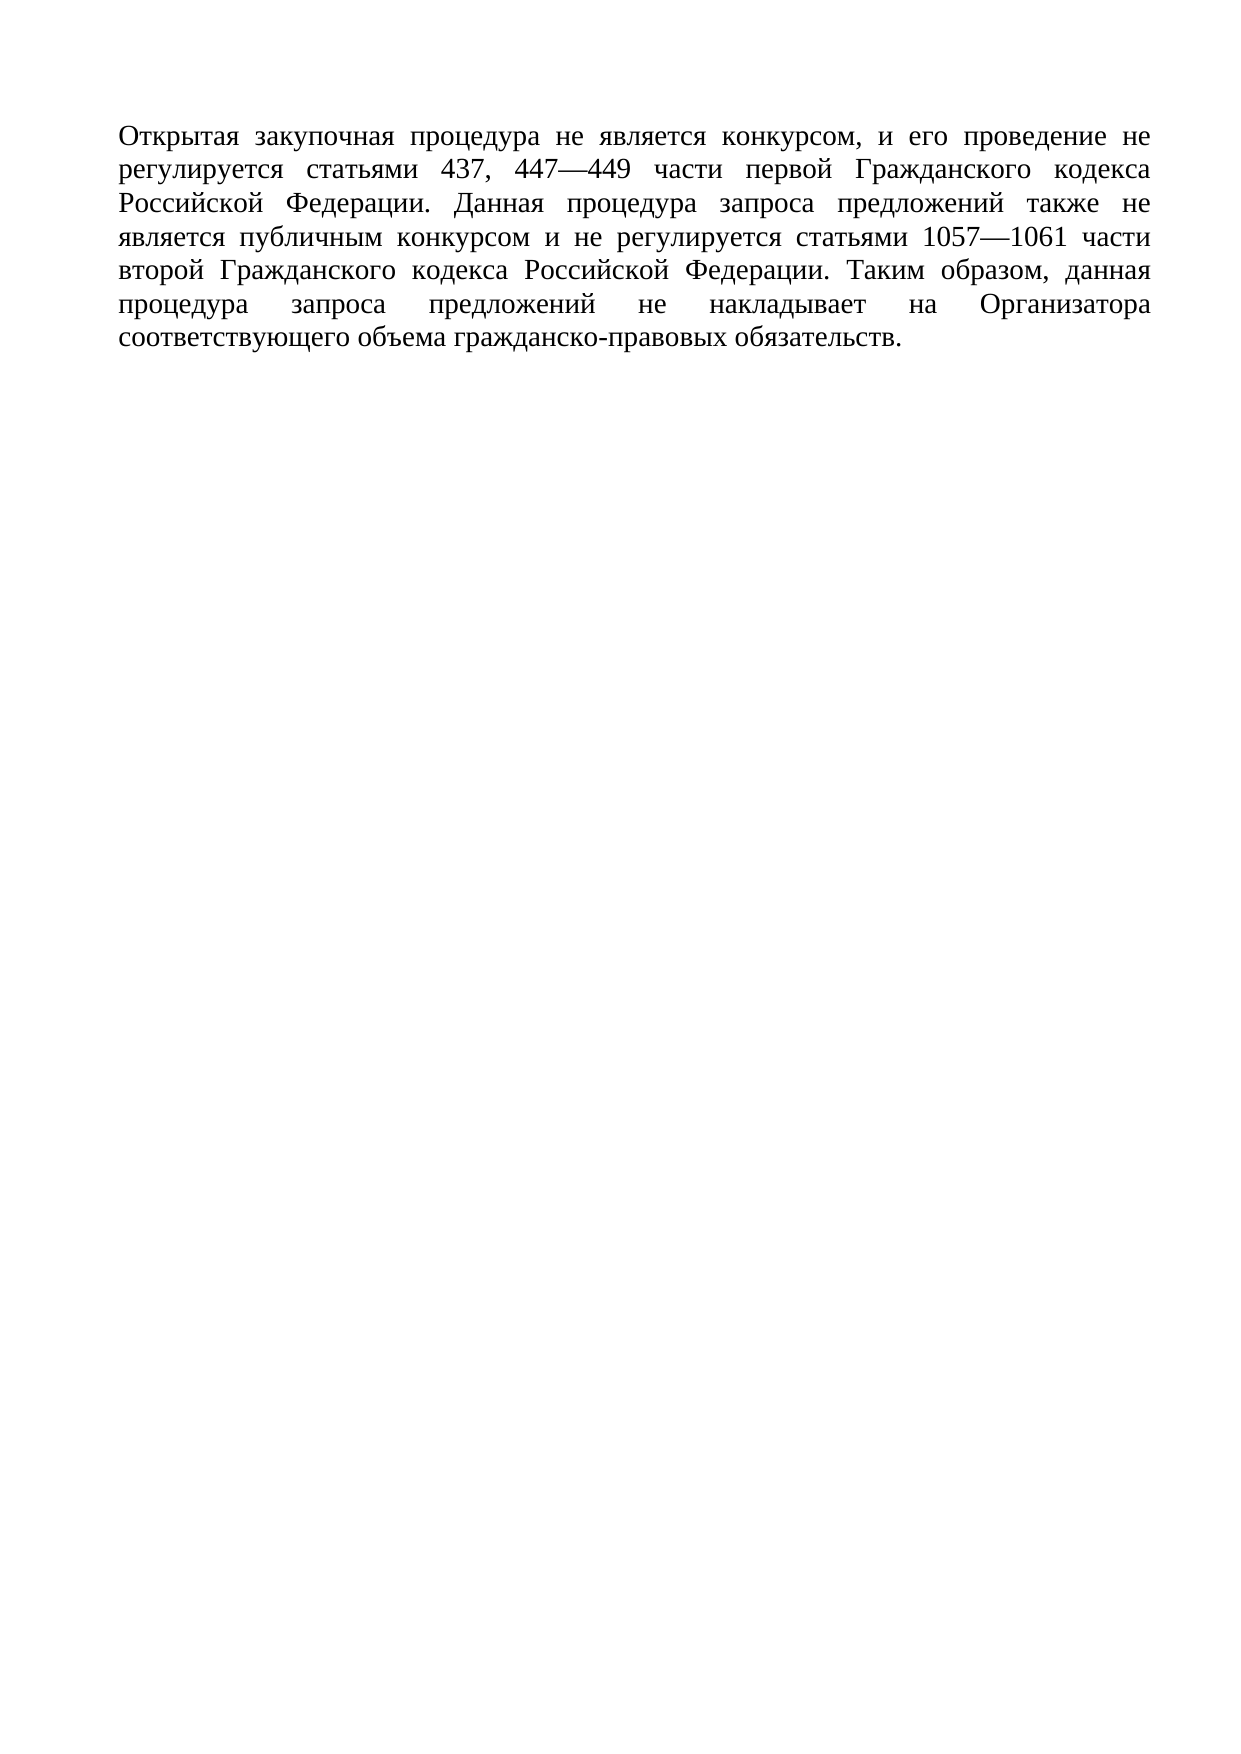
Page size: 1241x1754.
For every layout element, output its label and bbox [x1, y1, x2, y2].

list [118, 118, 1152, 353]
